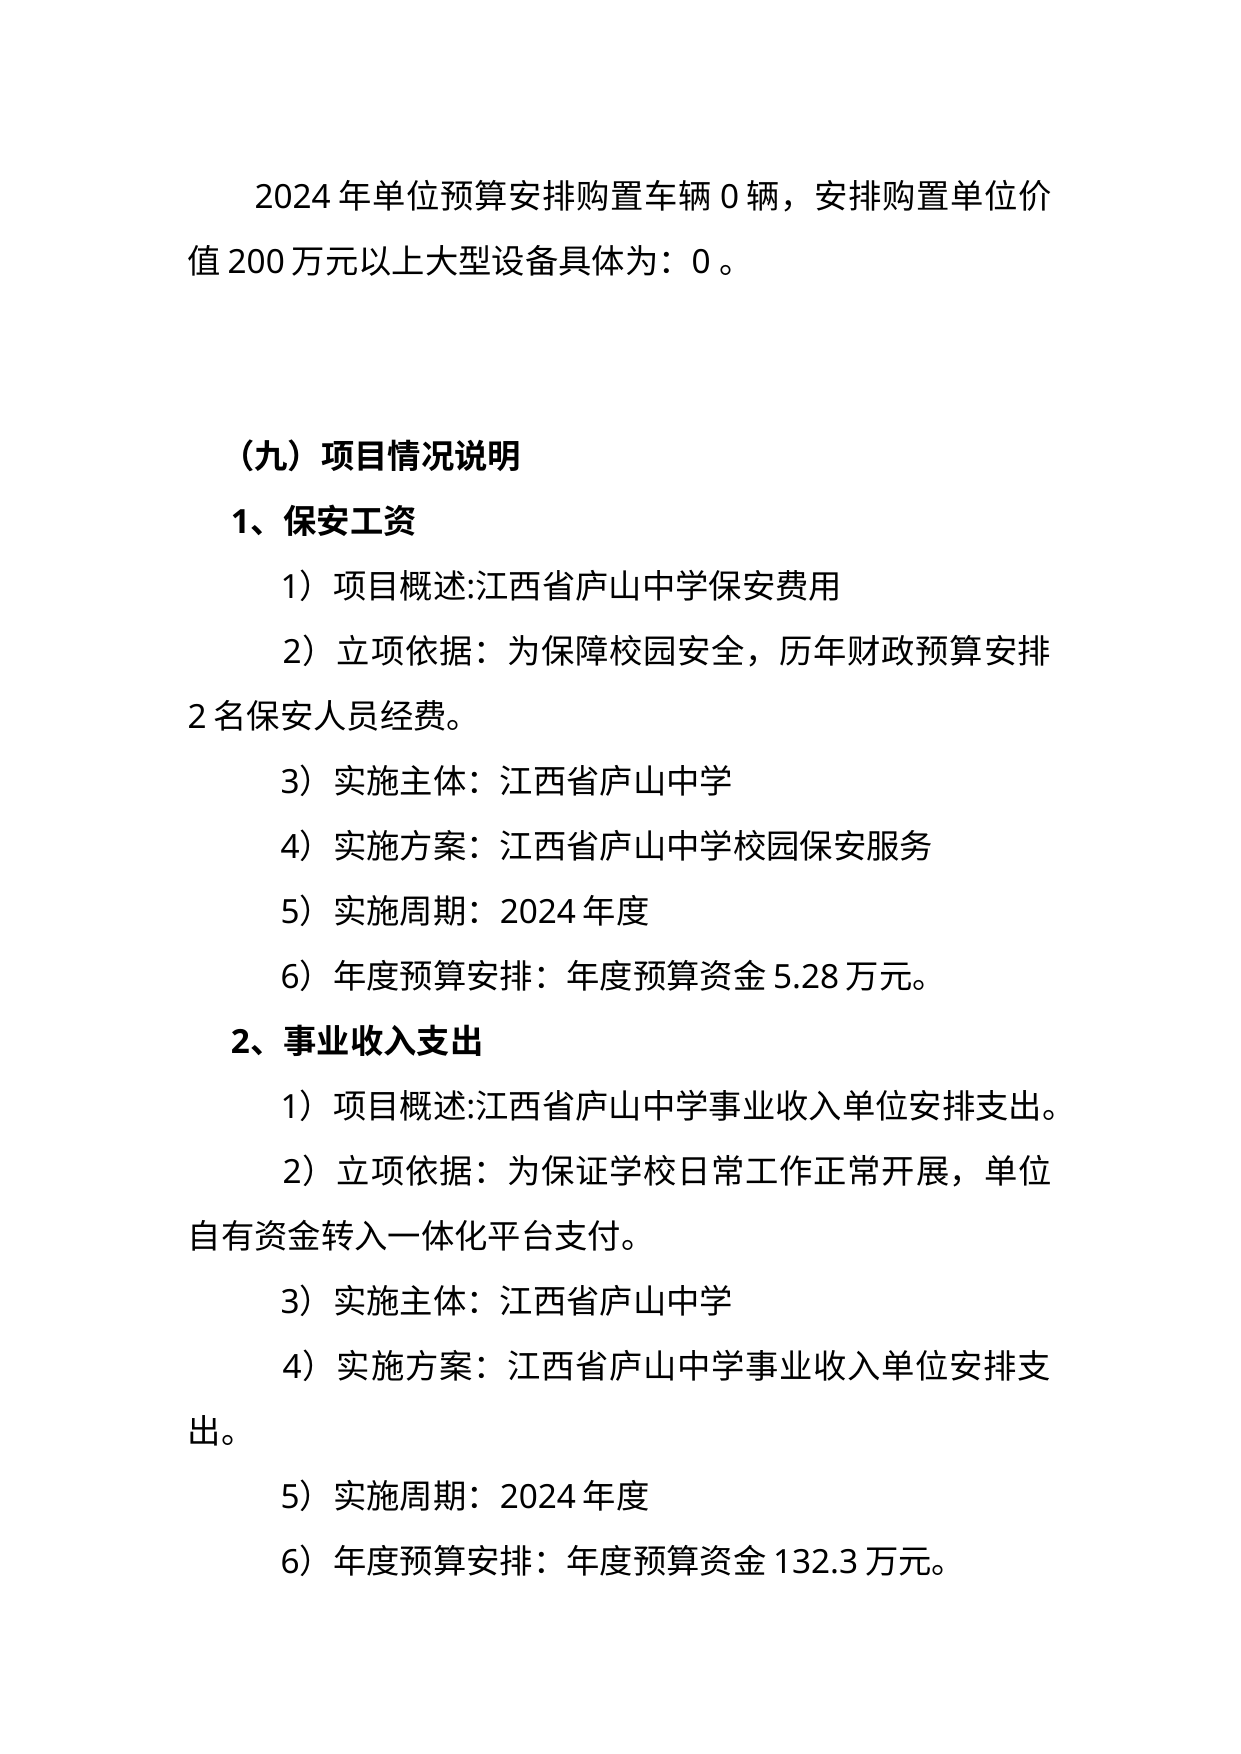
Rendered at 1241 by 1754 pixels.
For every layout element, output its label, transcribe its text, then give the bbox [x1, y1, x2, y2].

text 2、事业收入支出 [187, 1007, 1053, 1072]
text 5）实施周期：2024年度 [187, 1462, 1053, 1527]
text 6）年度预算安排：年度预算资金5.28万元。 [187, 942, 1053, 1007]
text 2）立项依据：为保证学校日常工作正常开展，单位自有资金转入一体化平台支付。 [187, 1137, 1053, 1267]
text 5）实施周期：2024年度 [187, 877, 1053, 942]
text 3）实施主体：江西省庐山中学 [187, 747, 1053, 812]
text 2）立项依据：为保障校园安全，历年财政预算安排2名保安人员经费。 [187, 617, 1053, 747]
text 4）实施方案：江西省庐山中学校园保安服务 [187, 812, 1053, 877]
text 6）年度预算安排：年度预算资金132.3万元。 [187, 1527, 1053, 1592]
text 4）实施方案：江西省庐山中学事业收入单位安排支出。 [187, 1332, 1053, 1462]
text 1）项目概述:江西省庐山中学保安费用 [187, 552, 1053, 617]
text 3）实施主体：江西省庐山中学 [187, 1267, 1053, 1332]
text 1、保安工资 [187, 487, 1053, 552]
list 项目情况说明 [187, 422, 1053, 487]
text 1）项目概述:江西省庐山中学事业收入单位安排支出。 [187, 1072, 1053, 1137]
text 2024年单位预算安排购置车辆0辆，安排购置单位价值200万元以上大型设备具体为：0 。 [187, 162, 1053, 292]
